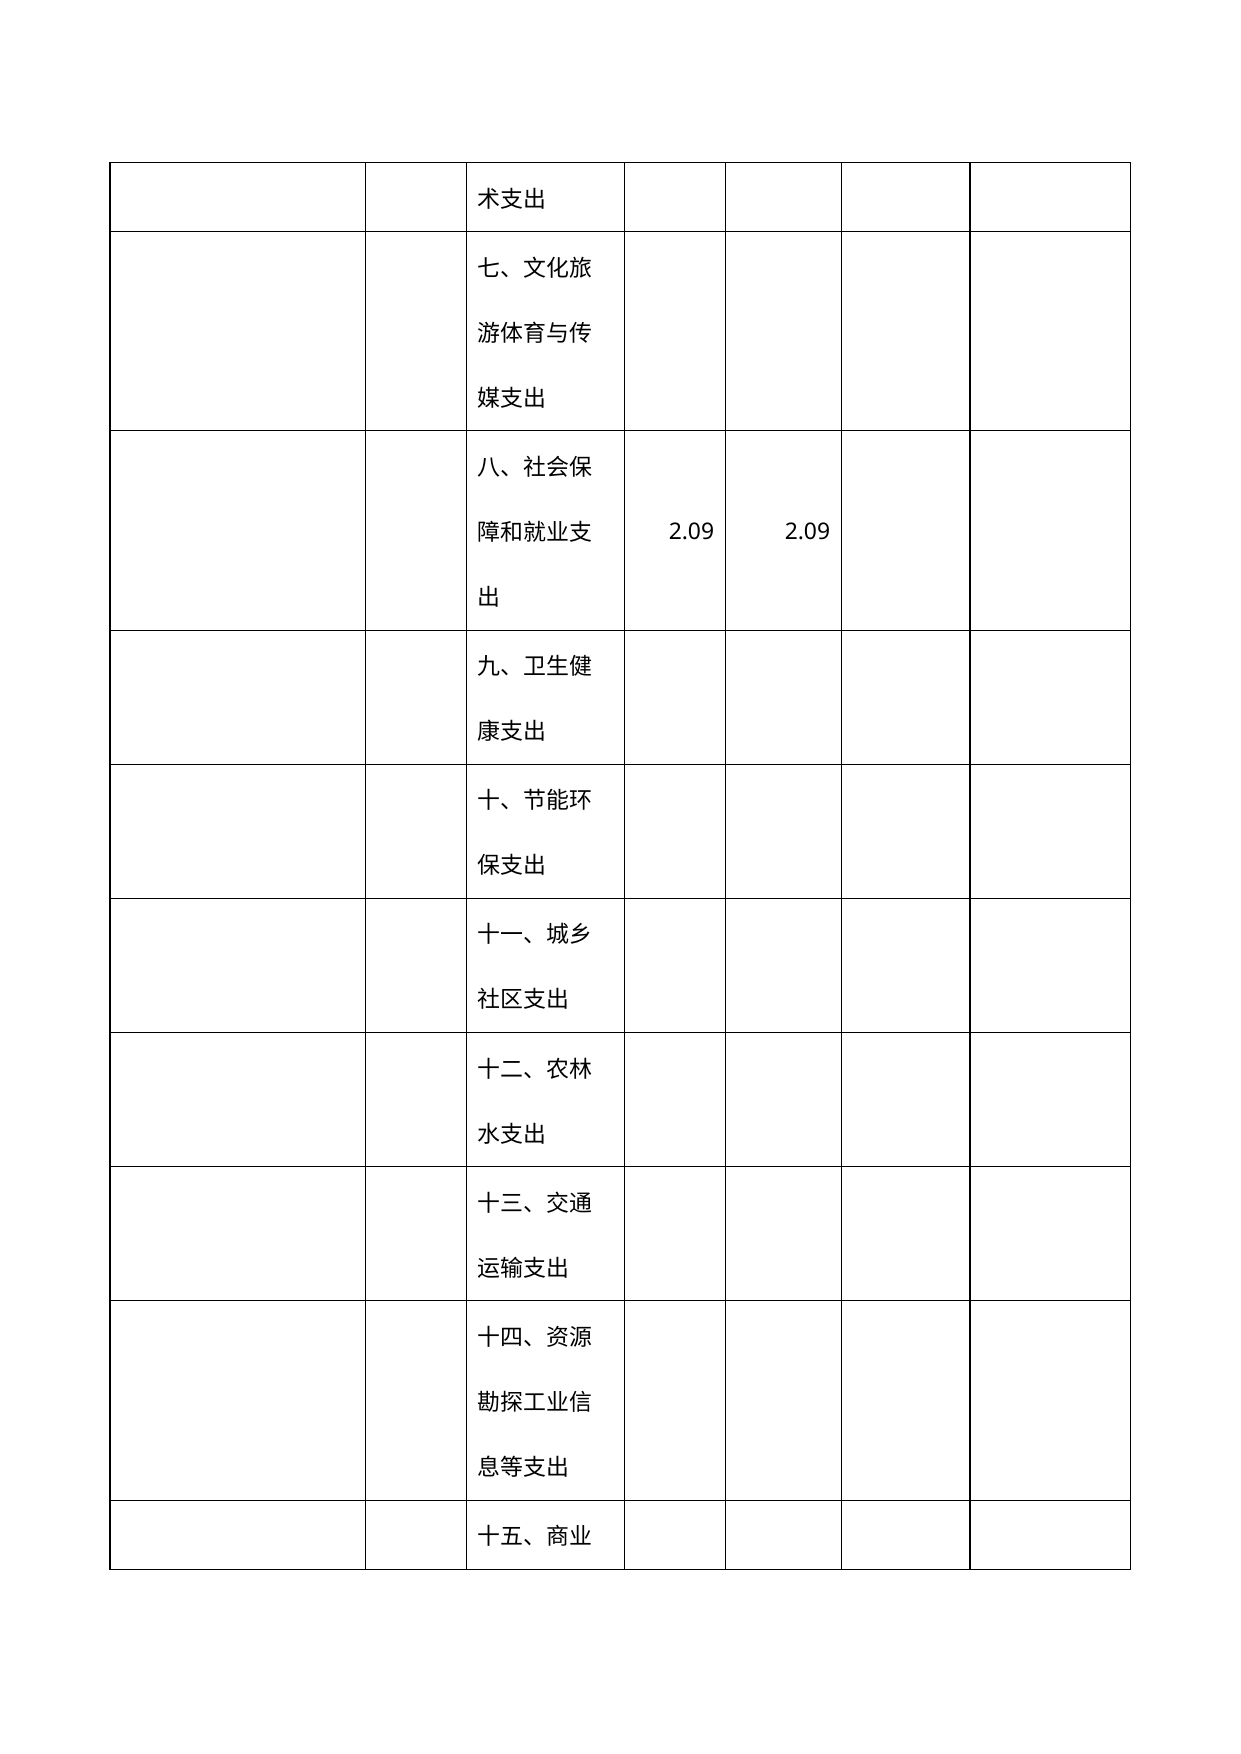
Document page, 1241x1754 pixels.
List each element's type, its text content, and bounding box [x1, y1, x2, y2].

table_cell [366, 1501, 466, 1569]
table_cell [625, 232, 725, 430]
table_cell [366, 431, 466, 629]
table_cell [366, 631, 466, 764]
table_cell 九、卫生健康支出 [467, 631, 624, 764]
table_cell [971, 765, 1130, 898]
table_cell [726, 163, 841, 231]
table_cell [366, 899, 466, 1032]
table_cell [842, 631, 969, 764]
table_cell [625, 1301, 725, 1499]
table_cell 2.09 [625, 431, 725, 629]
table_cell 十三、交通运输支出 [467, 1167, 624, 1300]
table_cell [971, 1167, 1130, 1300]
table_cell [111, 631, 365, 764]
table_cell [842, 899, 969, 1032]
table_cell [726, 631, 841, 764]
table_cell [726, 1501, 841, 1569]
table_cell [842, 1167, 969, 1300]
table_cell [111, 1033, 365, 1166]
table_cell [842, 765, 969, 898]
table_cell 十二、农林水支出 [467, 1033, 624, 1166]
table_cell [842, 431, 969, 629]
table_cell [111, 899, 365, 1032]
table_cell [971, 163, 1130, 231]
table_cell [842, 163, 969, 231]
table_cell [366, 1167, 466, 1300]
table_cell [366, 232, 466, 430]
table_cell [625, 163, 725, 231]
table_cell [111, 1501, 365, 1569]
table_cell [971, 431, 1130, 629]
table_cell [971, 1501, 1130, 1569]
table_cell [111, 1167, 365, 1300]
table_cell 十五、商业服务业等支出 [467, 1501, 624, 1569]
table_cell [726, 1301, 841, 1499]
table_cell 六、科学技术支出 [467, 163, 624, 231]
table_cell 2.09 [726, 431, 841, 629]
table_cell [625, 899, 725, 1032]
table_cell [971, 631, 1130, 764]
table_cell 十四、资源勘探工业信息等支出 [467, 1301, 624, 1499]
table_cell [726, 1167, 841, 1300]
table_cell [842, 1501, 969, 1569]
table_cell [842, 1033, 969, 1166]
table_cell [726, 765, 841, 898]
table_cell [111, 1301, 365, 1499]
table_cell [971, 899, 1130, 1032]
table_cell [111, 163, 365, 231]
table_cell [366, 765, 466, 898]
table_cell [366, 1033, 466, 1166]
table_cell [625, 1501, 725, 1569]
table_cell [111, 431, 365, 629]
table_cell [111, 232, 365, 430]
table_cell 十一、城乡社区支出 [467, 899, 624, 1032]
table_cell [971, 1301, 1130, 1499]
table_cell [625, 631, 725, 764]
table_cell [366, 1301, 466, 1499]
table_cell [726, 1033, 841, 1166]
table_cell [842, 1301, 969, 1499]
table_cell 七、文化旅游体育与传媒支出 [467, 232, 624, 430]
table_cell [111, 765, 365, 898]
table_cell [971, 1033, 1130, 1166]
table_cell [366, 163, 466, 231]
table_cell 十、节能环保支出 [467, 765, 624, 898]
table_cell [726, 899, 841, 1032]
table_cell [625, 765, 725, 898]
table_cell 八、社会保障和就业支出 [467, 431, 624, 629]
table_cell [971, 232, 1130, 430]
table_cell [726, 232, 841, 430]
table_cell [842, 232, 969, 430]
table_cell [625, 1033, 725, 1166]
table_cell [625, 1167, 725, 1300]
